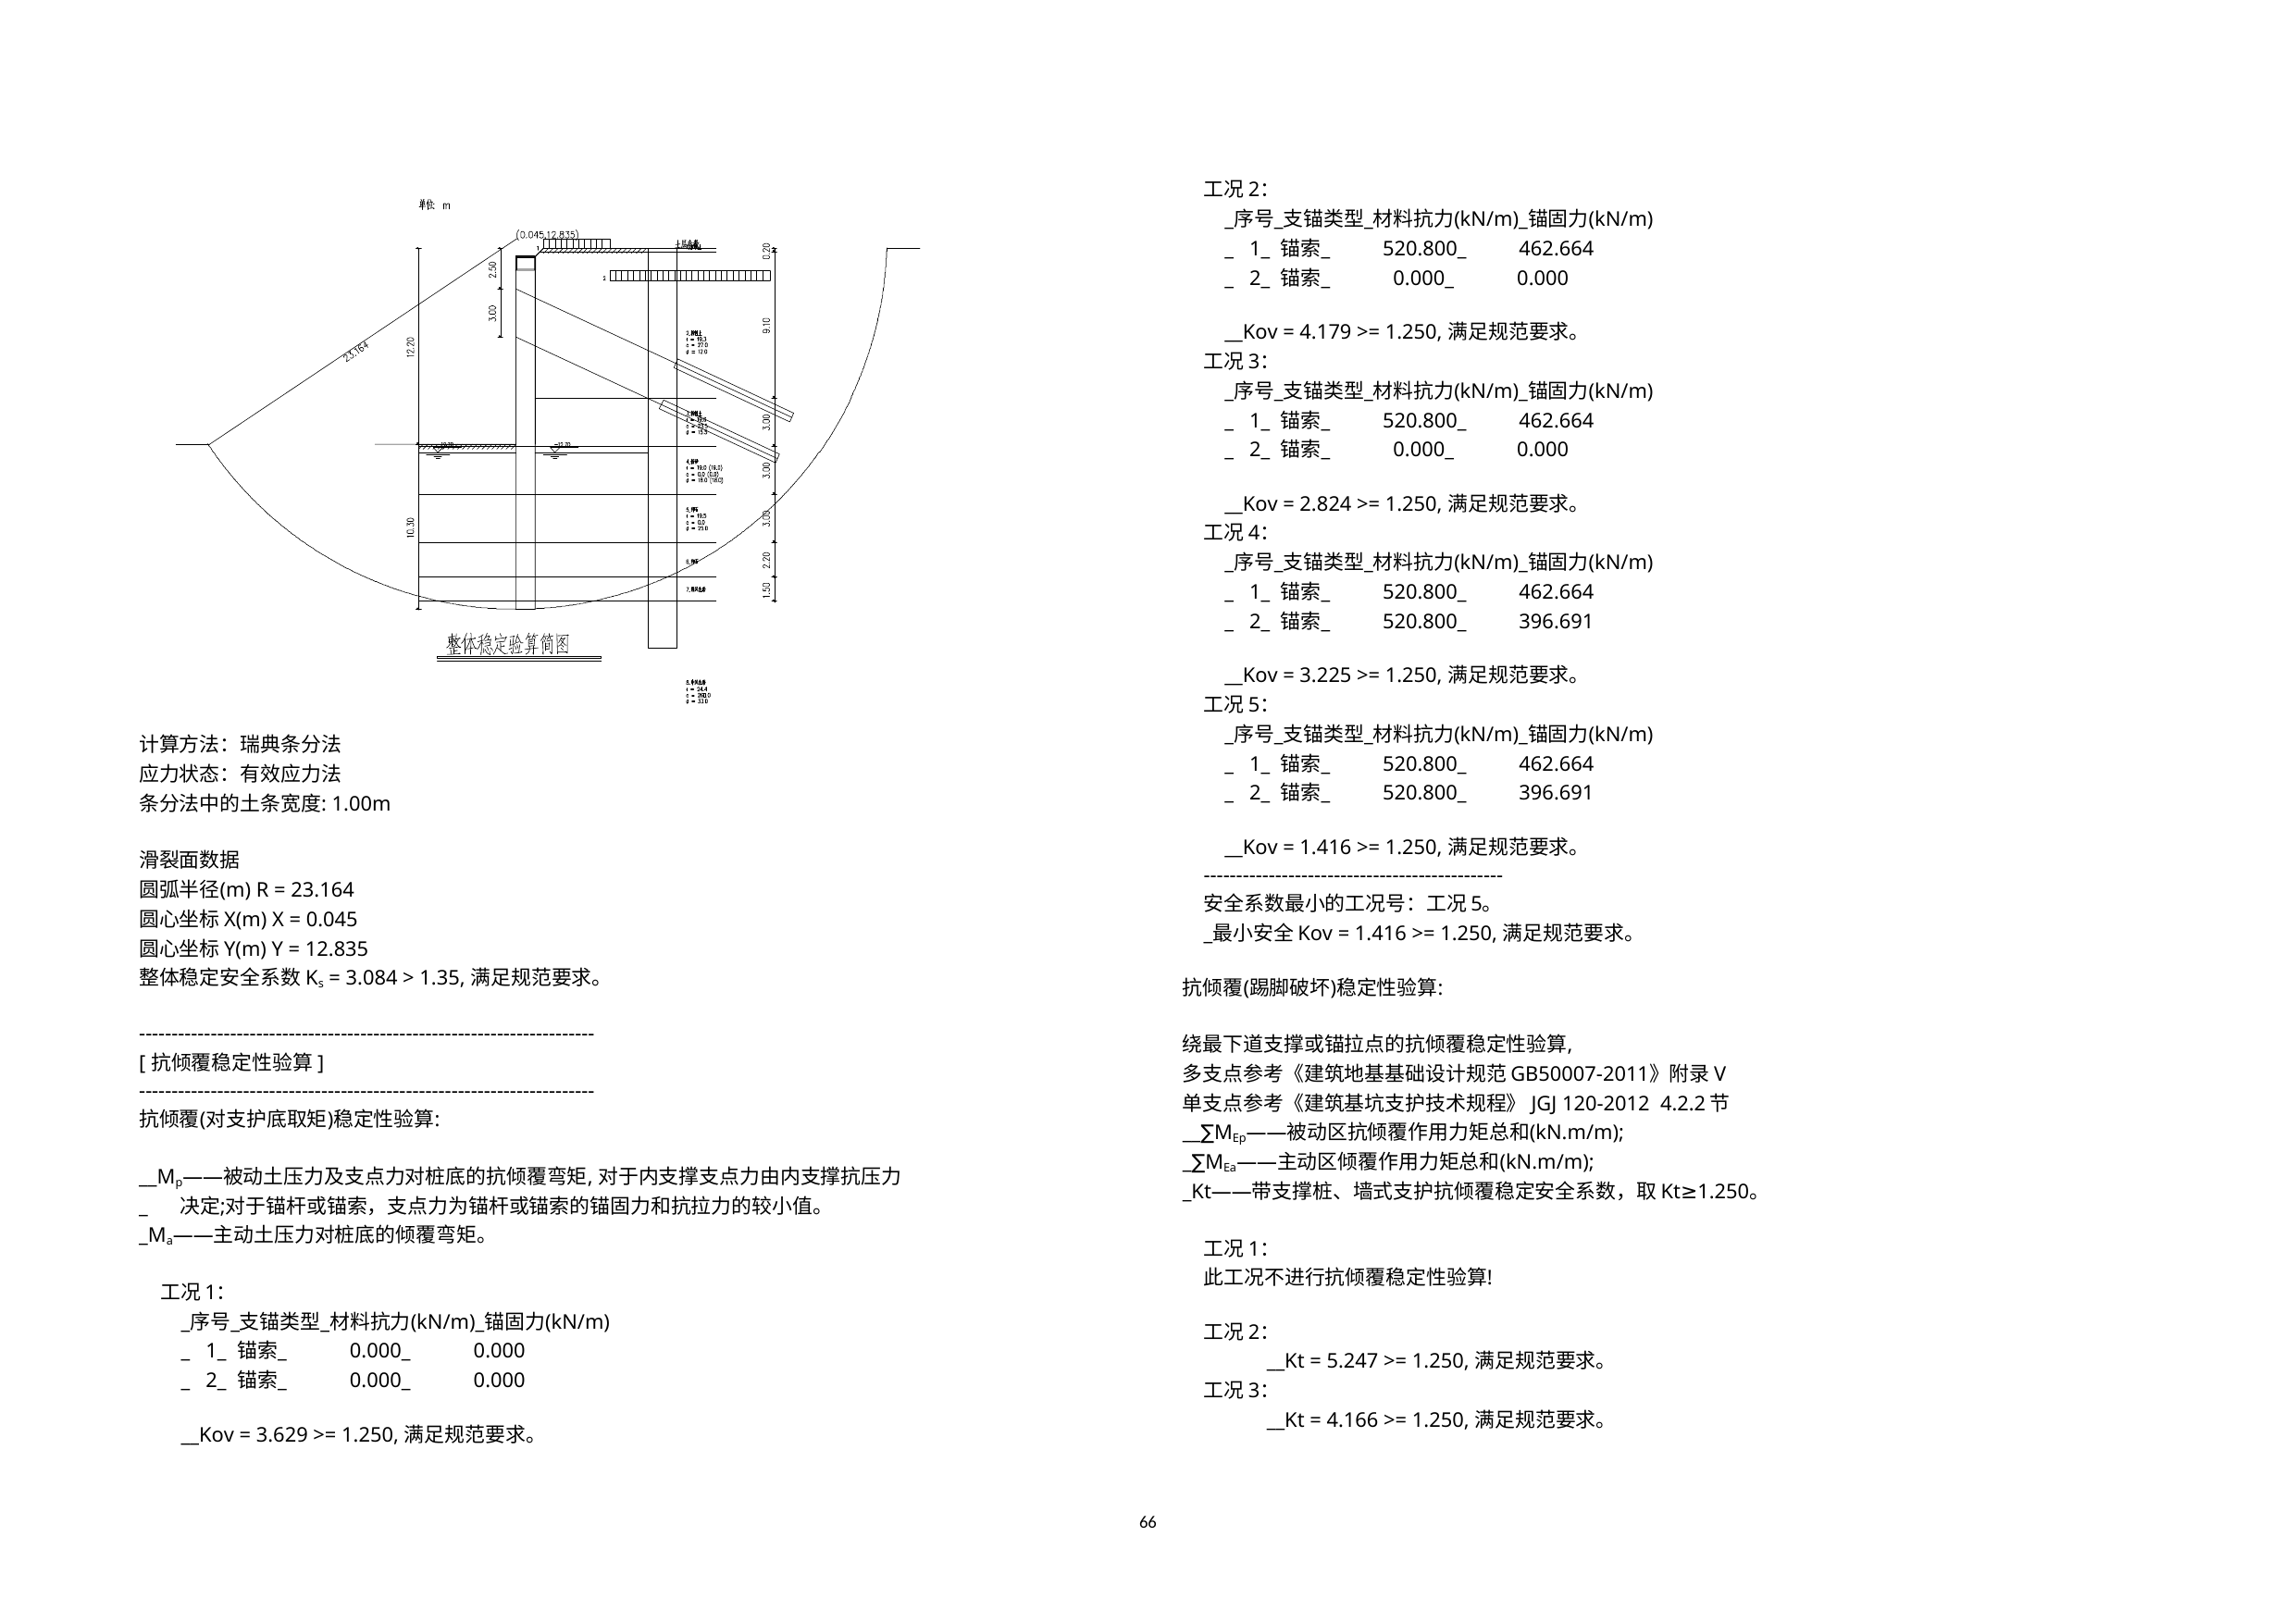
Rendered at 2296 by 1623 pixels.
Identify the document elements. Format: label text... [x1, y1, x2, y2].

text 抗倾覆(对支护底取矩)稳定性验算: [139, 1103, 1113, 1133]
text ---------------------------------------------- [1183, 860, 2156, 887]
text _序号_支锚类型_材料抗力(kN/m)_锚固力(kN/m) [1183, 718, 2156, 748]
text 抗倾覆(踢脚破坏)稳定性验算: [1183, 971, 2156, 1000]
text _ 2_ 锚索_ 0.000_ 0.000 [139, 1364, 1113, 1394]
text 圆心坐标Y(m) Y = 12.835 [139, 933, 1113, 961]
text ---------------------------------------------------------------------- [139, 1019, 1113, 1047]
text 工况2： [1183, 1316, 2156, 1344]
text 工况1： [139, 1276, 1113, 1306]
text _ 1_ 锚索_ 520.800_ 462.664 [1183, 404, 2156, 433]
text 圆心坐标X(m) X = 0.045 [139, 903, 1113, 933]
text __Mp——被动土压力及支点力对桩底的抗倾覆弯矩, 对于内支撑支点力由内支撑抗压力 [139, 1160, 1113, 1190]
text _ 决定;对于锚杆或锚索，支点力为锚杆或锚索的锚固力和抗拉力的较小值。 [139, 1190, 1113, 1219]
text __∑MEp——被动区抗倾覆作用力矩总和(kN.m/m); [1183, 1116, 2156, 1146]
text 整体稳定安全系数 Ks = 3.084 > 1.35, 满足规范要求。 [139, 961, 1113, 991]
text 工况1： [1183, 1233, 2156, 1261]
text 工况3： [1183, 345, 2156, 375]
text _ 2_ 锚索_ 0.000_ 0.000 [1183, 262, 2156, 291]
text 条分法中的土条宽度: 1.00m [139, 787, 1113, 817]
text _Kt——带支撑桩、墙式支护抗倾覆稳定安全系数，取Kt≥1.250。 [1183, 1175, 2156, 1205]
text 工况2： [1183, 173, 2156, 203]
text 应力状态：有效应力法 [139, 758, 1113, 787]
text _最小安全Kov = 1.416 >= 1.250, 满足规范要求。 [1183, 917, 2156, 947]
text _序号_支锚类型_材料抗力(kN/m)_锚固力(kN/m) [1183, 546, 2156, 576]
text __Kov = 3.629 >= 1.250, 满足规范要求。 [139, 1419, 1113, 1447]
text _序号_支锚类型_材料抗力(kN/m)_锚固力(kN/m) [1183, 203, 2156, 232]
text _序号_支锚类型_材料抗力(kN/m)_锚固力(kN/m) [1183, 375, 2156, 404]
text __Kov = 2.824 >= 1.250, 满足规范要求。 [1183, 488, 2156, 516]
text [ 抗倾覆稳定性验算 ] [139, 1047, 1113, 1075]
text 工况5： [1183, 688, 2156, 718]
text _ 2_ 锚索_ 0.000_ 0.000 [1183, 433, 2156, 463]
text 多支点参考《建筑地基基础设计规范GB50007-2011》附录V [1183, 1058, 2156, 1087]
text _ 1_ 锚索_ 520.800_ 462.664 [1183, 232, 2156, 262]
text _ 2_ 锚索_ 520.800_ 396.691 [1183, 605, 2156, 635]
text 安全系数最小的工况号：工况5。 [1183, 887, 2156, 917]
text __Kov = 3.225 >= 1.250, 满足规范要求。 [1183, 659, 2156, 688]
text __Kov = 1.416 >= 1.250, 满足规范要求。 [1183, 831, 2156, 860]
text 单支点参考《建筑基坑支护技术规程》 JGJ 120-2012 4.2.2节 [1183, 1087, 2156, 1116]
text _ 2_ 锚索_ 520.800_ 396.691 [1183, 776, 2156, 806]
text ---------------------------------------------------------------------- [139, 1075, 1113, 1103]
text _Ma——主动土压力对桩底的倾覆弯矩。 [139, 1219, 1113, 1248]
text _序号_支锚类型_材料抗力(kN/m)_锚固力(kN/m) [139, 1306, 1113, 1334]
text 此工况不进行抗倾覆稳定性验算! [1183, 1261, 2156, 1291]
text 计算方法：瑞典条分法 [139, 728, 1113, 758]
text 工况3： [1183, 1374, 2156, 1404]
text 绕最下道支撑或锚拉点的抗倾覆稳定性验算, [1183, 1028, 2156, 1058]
text __Kt = 5.247 >= 1.250, 满足规范要求。 [1183, 1344, 2156, 1374]
text __Kov = 4.179 >= 1.250, 满足规范要求。 [1183, 316, 2156, 345]
text _ 1_ 锚索_ 0.000_ 0.000 [139, 1334, 1113, 1364]
text 圆弧半径(m) R = 23.164 [139, 873, 1113, 903]
text 滑裂面数据 [139, 844, 1113, 873]
text _ 1_ 锚索_ 520.800_ 462.664 [1183, 576, 2156, 605]
text __Kt = 4.166 >= 1.250, 满足规范要求。 [1183, 1404, 2156, 1433]
text 工况4： [1183, 516, 2156, 546]
text _∑MEa——主动区倾覆作用力矩总和(kN.m/m); [1183, 1146, 2156, 1175]
text _ 1_ 锚索_ 520.800_ 462.664 [1183, 748, 2156, 776]
